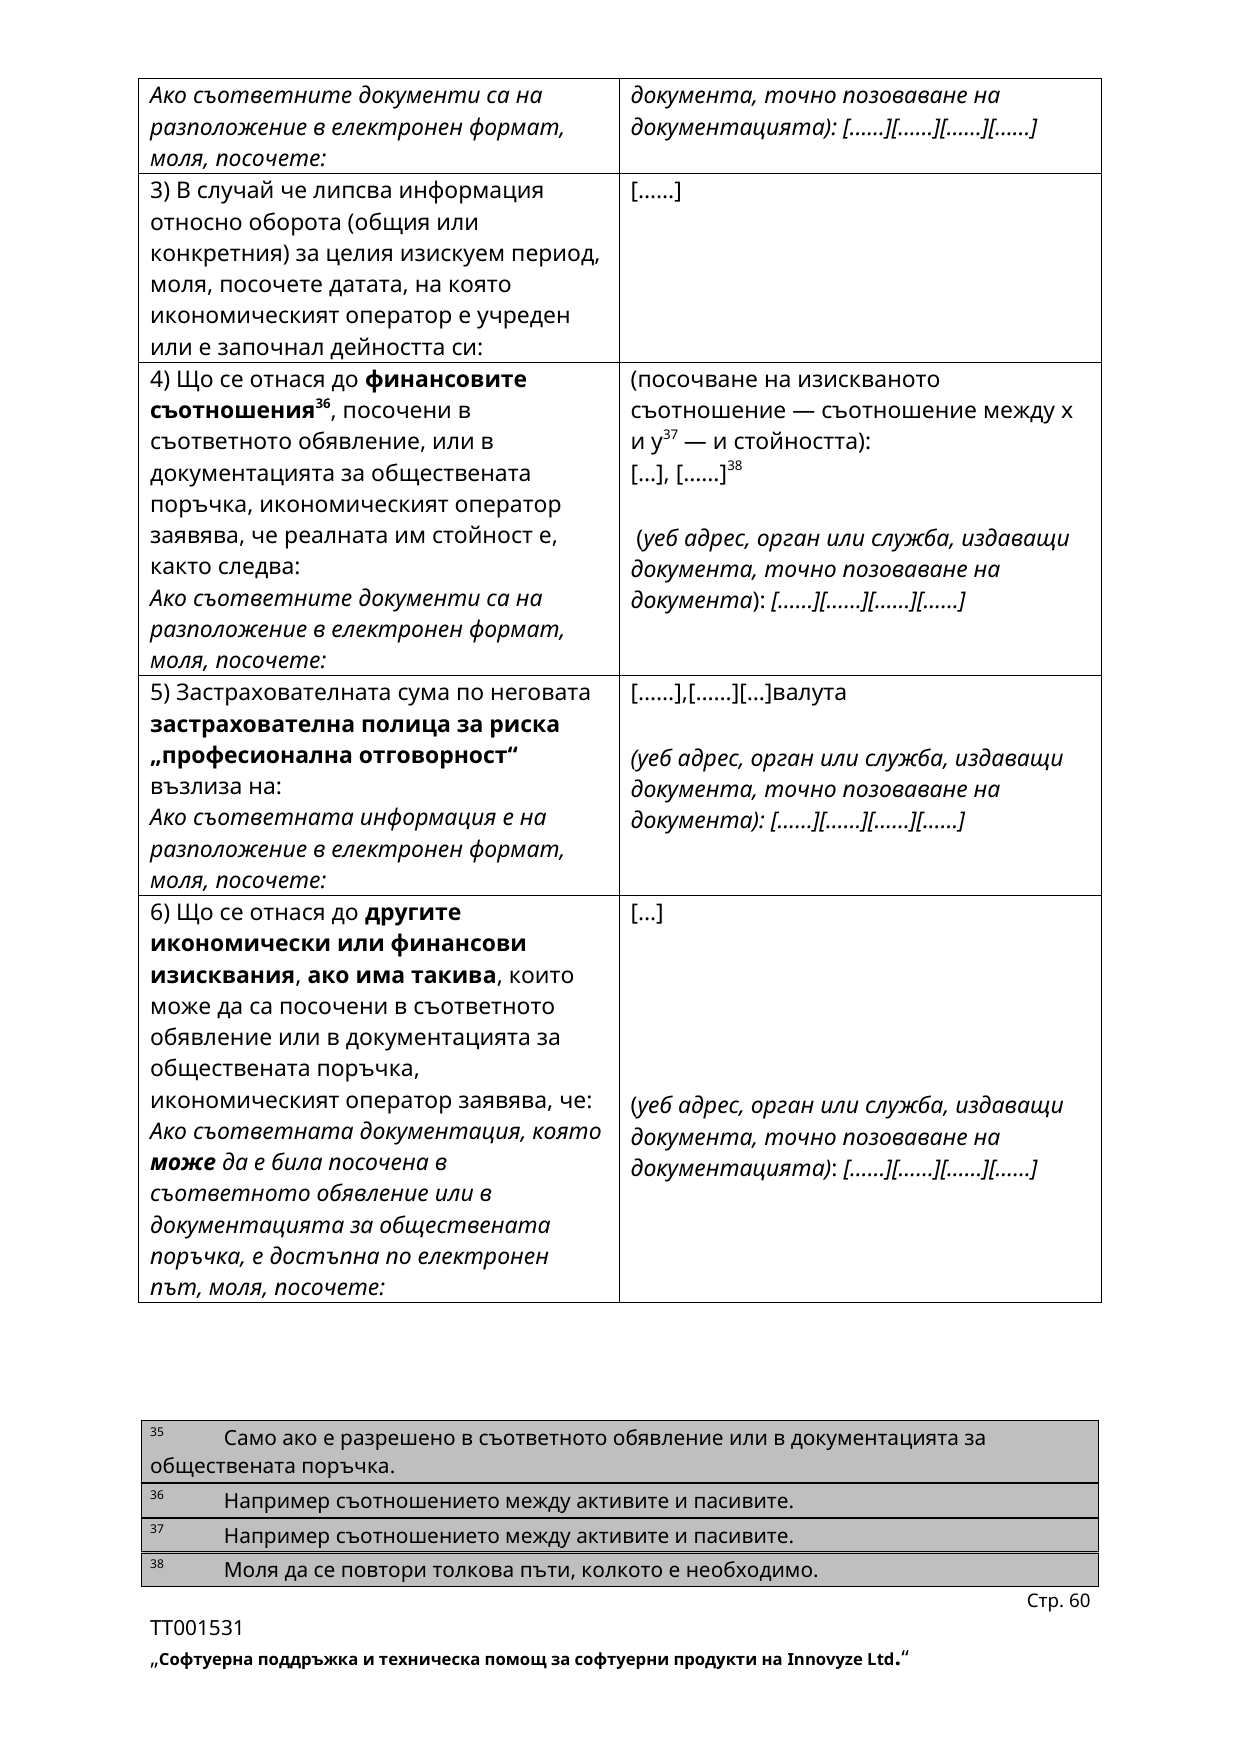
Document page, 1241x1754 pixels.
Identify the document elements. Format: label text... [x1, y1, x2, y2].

table_cell 3) В случай че липсва информация относно оборота (общия или конкретния) за целия изискуем период, моля, посочете датата, на която икономическият оператор е учреден или е започнал дейността си: [139, 174, 619, 362]
table_cell […] (уеб адрес, орган или служба, издаващи документа, точно позоваване на документацията): [……][……][……][……] [620, 896, 1101, 1302]
table_cell 5) Застрахователната сума по неговата застрахователна полица за риска „професионална отговорност“ възлиза на: Ако съответната информация е на разположение в електронен формат, моля, посочете: [139, 676, 619, 895]
table_cell (посочване на изискваното съотношение — съотношение между х и у — и стойността): […], [……] (уеб адрес, орган или служба, издаващи документа, точно позоваване на документа): [……][……][……][……] [620, 363, 1101, 675]
table_cell 6) Що се отнася до другите икономически или финансови изисквания, ако има такива, които може да са посочени в съответното обявление или в документацията за обществената поръчка, икономическият оператор заявява, че: Ако съответната документация, която може да е била посочена в съответното обявление или в документацията за обществената поръчка, е достъпна по електронен път, моля, посочете: [139, 896, 619, 1302]
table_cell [620, 79, 1101, 173]
table_cell [……],[……][…]валута (уеб адрес, орган или служба, издаващи документа, точно позоваване на документа): [……][……][……][……] [620, 676, 1101, 895]
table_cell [139, 79, 619, 173]
table_cell [……] [620, 174, 1101, 362]
table_cell 4) Що се отнася до финансовите съотношения, посочени в съответното обявление, или в документацията за обществената поръчка, икономическият оператор заявява, че реалната им стойност е, както следва: Ако съответните документи са на разположение в електронен формат, моля, посочете: [139, 363, 619, 675]
